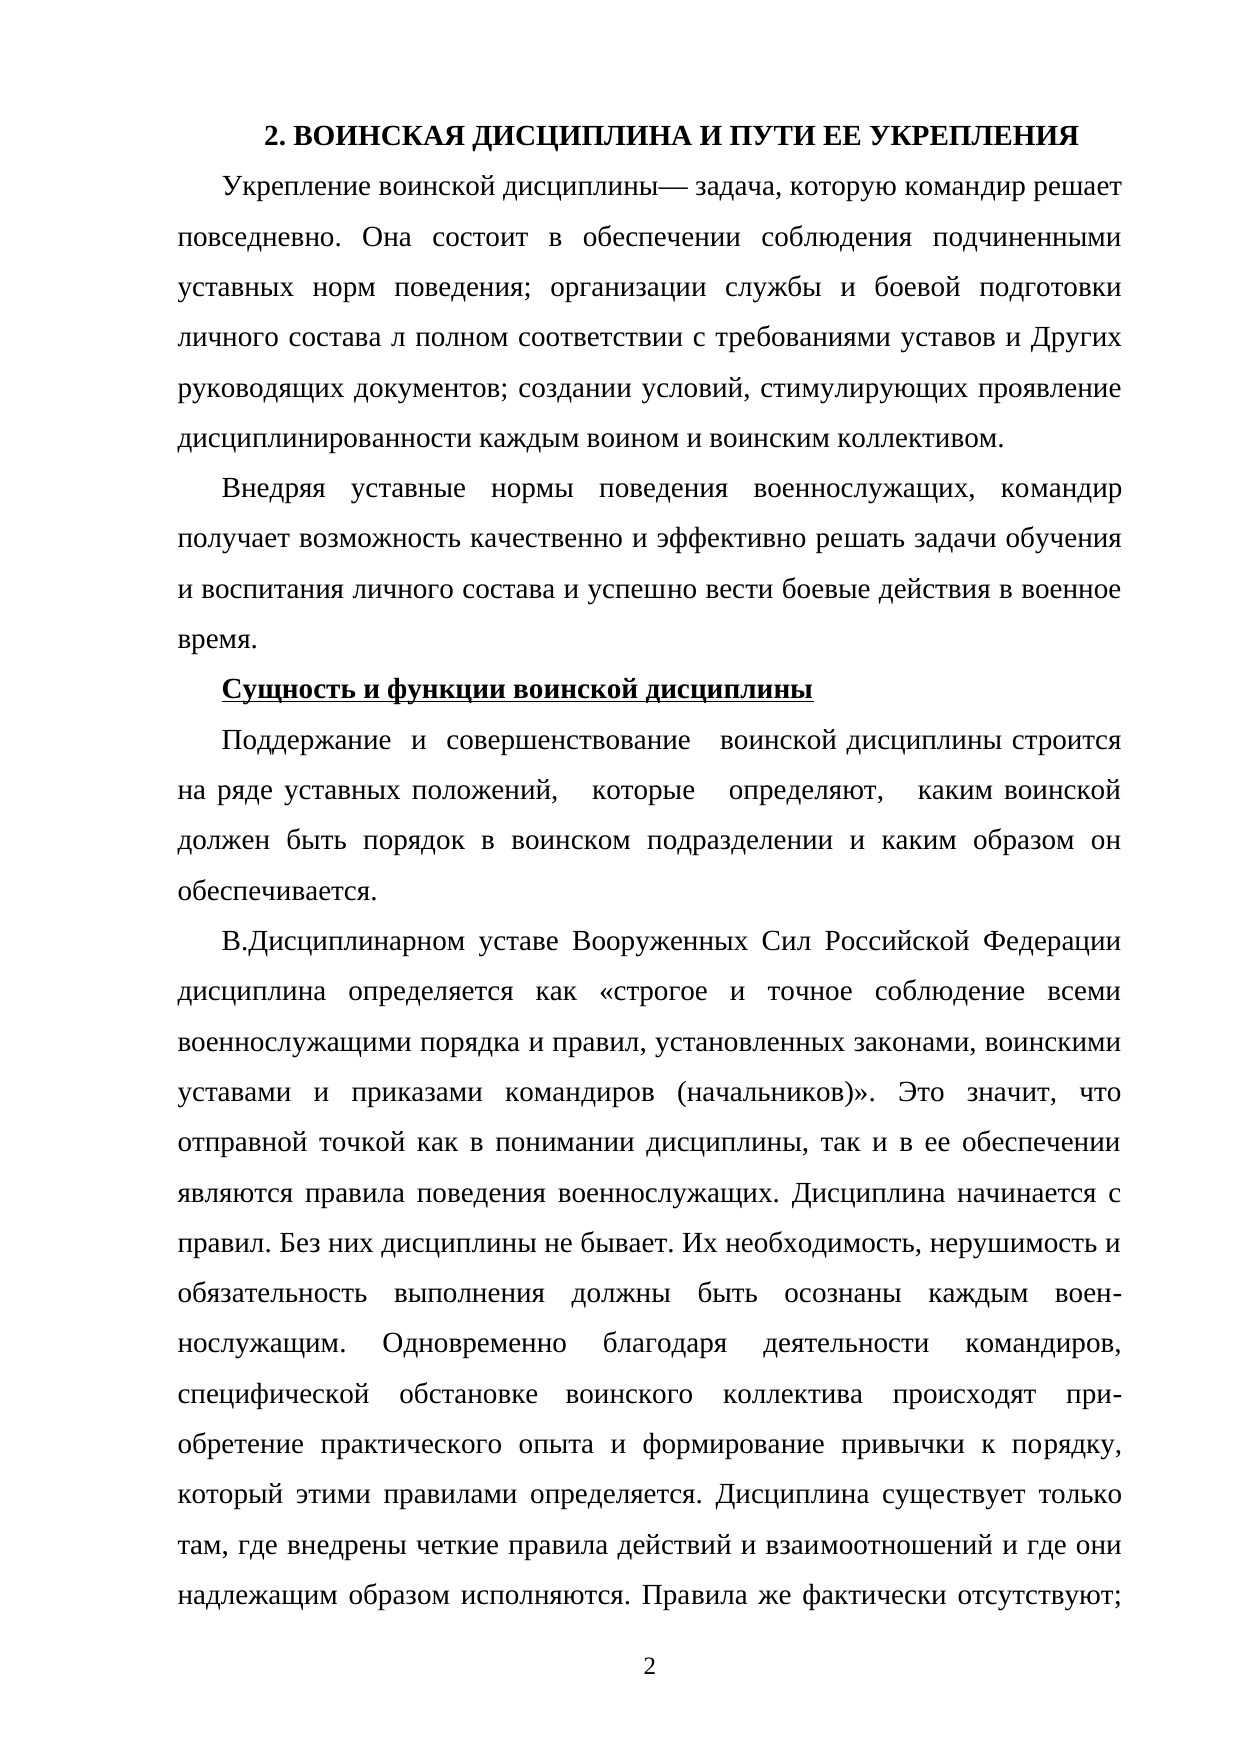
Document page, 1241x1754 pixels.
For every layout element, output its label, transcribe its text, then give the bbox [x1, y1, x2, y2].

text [177, 923, 1122, 1611]
text Внедряя уставные нормы поведения военнослужащих, командир получает возможность качественно и эффективно решать задачи обучения и воспитания личного состава и успешно вести боевые действия в военное время. [177, 470, 1122, 655]
text 2. ВОИНСКАЯ ДИСЦИПЛИНА И ПУТИ ЕЕ УКРЕПЛЕНИЯ [177, 118, 1122, 152]
text Поддержание и совершенствование воинской дисциплины строится на ряде уставных положений, которые определяют, каким воинской должен быть порядок в воинском подразделении и каким образом он обеспечивается. [177, 722, 1122, 906]
text Укрепление воинской дисциплины— задача, которую командир решает повседневно. Она состоит в обеспечении соблюдения подчиненными уставных норм поведения; организации службы и боевой подготовки личного состава л полном соответствии с требованиями уставов и Других руководящих документов; создании условий, стимулирующих проявление дисциплинированности каждым воином и воинским коллективом. [177, 168, 1122, 453]
subtitle Сущность и функции воинской дисциплины [177, 672, 1122, 705]
